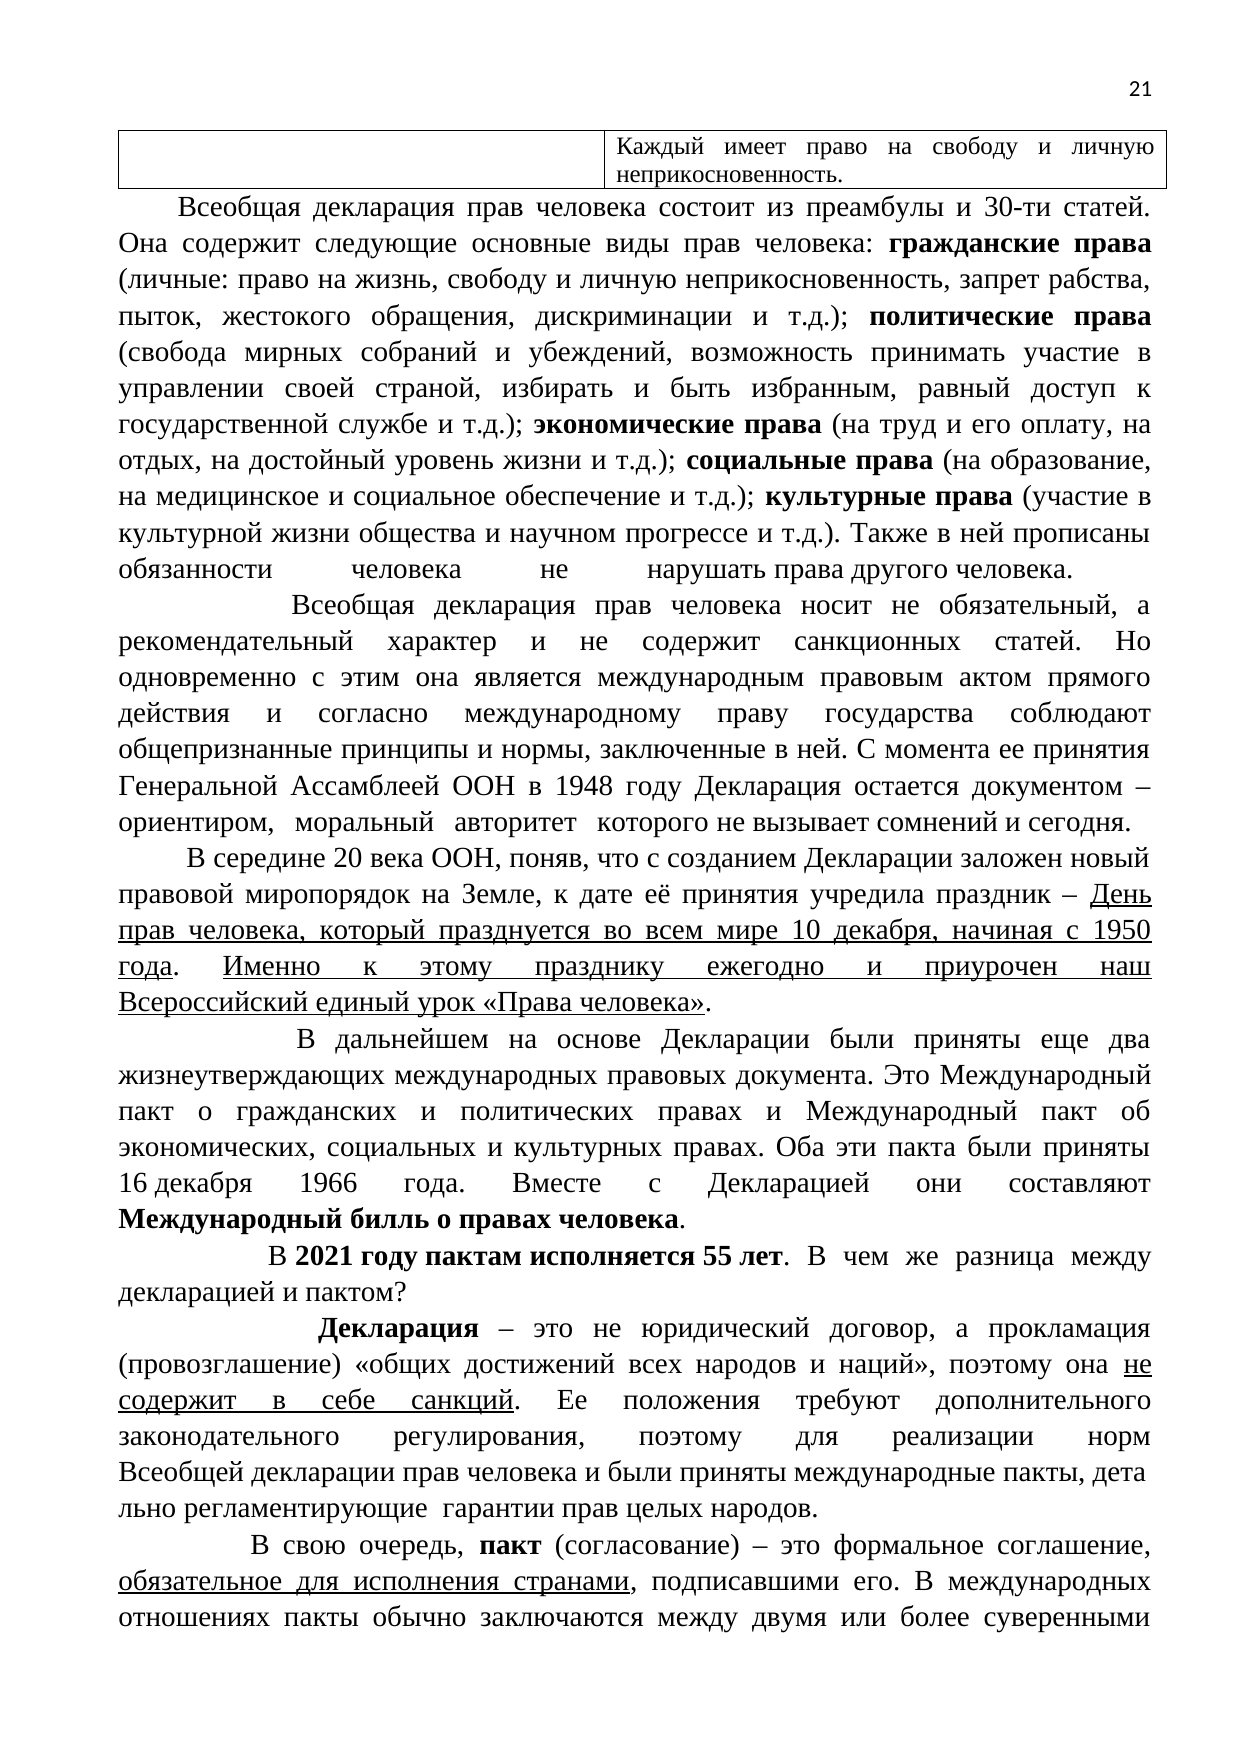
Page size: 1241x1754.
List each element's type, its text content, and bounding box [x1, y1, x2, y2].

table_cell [119, 131, 604, 188]
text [118, 943, 1152, 1633]
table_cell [605, 131, 1166, 188]
